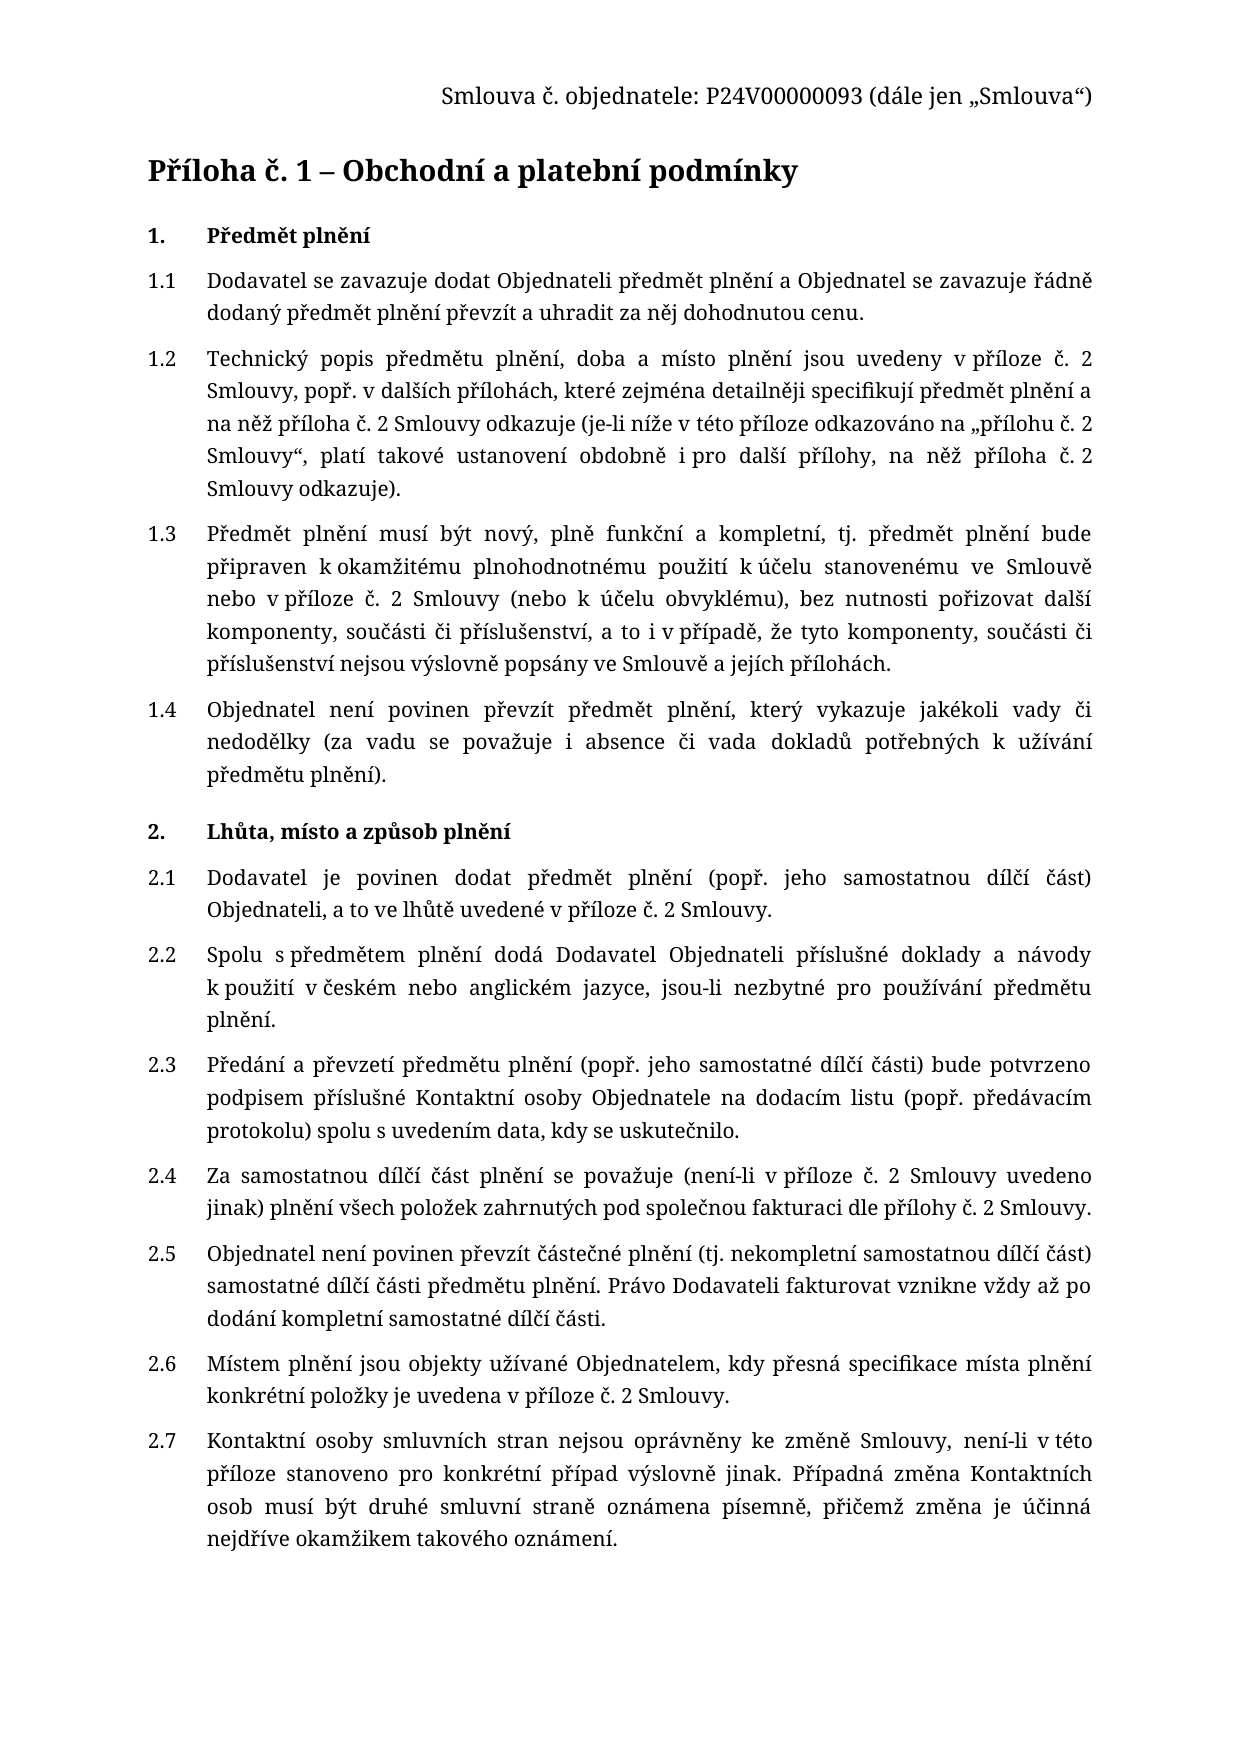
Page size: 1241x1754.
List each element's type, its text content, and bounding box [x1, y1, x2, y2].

list Dodavatel je povinen dodat předmět plnění (popř. jeho samostatnou dílčí část) Objednateli, a to ve lhůtě uvedené v příloze č. 2 Smlouvy. [148, 863, 1093, 924]
list Předmět plnění [148, 221, 1093, 249]
list Předání a převzetí předmětu plnění (popř. jeho samostatné dílčí části) bude potvrzeno podpisem příslušné Kontaktní osoby Objednatele na dodacím listu (popř. předávacím protokolu) spolu s uvedením data, kdy se uskutečnilo. [148, 1051, 1093, 1144]
list Technický popis předmětu plnění, doba a místo plnění jsou uvedeny v příloze č. 2 Smlouvy, popř. v dalších přílohách, které zejména detailněji specifikují předmět plnění a na něž příloha č. 2 Smlouvy odkazuje (je-li níže v této příloze odkazováno na „přílohu č. 2 Smlouvy“, platí takové ustanovení obdobně i pro další přílohy, na něž příloha č. 2 Smlouvy odkazuje). [148, 344, 1093, 502]
list Kontaktní osoby smluvních stran nejsou oprávněny ke změně Smlouvy, není-li v této příloze stanoveno pro konkrétní případ výslovně jinak. Případná změna Kontaktních osob musí být druhé smluvní straně oznámena písemně, přičemž změna je účinná nejdříve okamžikem takového oznámení. [148, 1427, 1093, 1553]
list Předmět plnění musí být nový, plně funkční a kompletní, tj. předmět plnění bude připraven k okamžitému plnohodnotnému použití k účelu stanovenému ve Smlouvě nebo v příloze č. 2 Smlouvy (nebo k účelu obvyklému), bez nutnosti pořizovat další komponenty, součásti či příslušenství, a to i v případě, že tyto komponenty, součásti či příslušenství nejsou výslovně popsány ve Smlouvě a jejích přílohách. [148, 519, 1093, 678]
list Dodavatel se zavazuje dodat Objednateli předmět plnění a Objednatel se zavazuje řádně dodaný předmět plnění převzít a uhradit za něj dohodnutou cenu. [148, 266, 1093, 327]
list Spolu s předmětem plnění dodá Dodavatel Objednateli příslušné doklady a návody k použití v českém nebo anglickém jazyce, jsou-li nezbytné pro používání předmětu plnění. [148, 940, 1093, 1034]
text Příloha č. 1 – Obchodní a platební podmínky [148, 150, 1093, 190]
list Místem plnění jsou objekty užívané Objednatelem, kdy přesná specifikace místa plnění konkrétní položky je uvedena v příloze č. 2 Smlouvy. [148, 1349, 1093, 1410]
list Objednatel není povinen převzít předmět plnění, který vykazuje jakékoli vady či nedodělky (za vadu se považuje i absence či vada dokladů potřebných k užívání předmětu plnění). [148, 695, 1093, 788]
list Objednatel není povinen převzít částečné plnění (tj. nekompletní samostatnou dílčí část) samostatné dílčí části předmětu plnění. Právo Dodavateli fakturovat vznikne vždy až po dodání kompletní samostatné dílčí části. [148, 1239, 1093, 1332]
list Za samostatnou dílčí část plnění se považuje (není-li v příloze č. 2 Smlouvy uvedeno jinak) plnění všech položek zahrnutých pod společnou fakturaci dle přílohy č. 2 Smlouvy. [148, 1161, 1093, 1222]
list Lhůta, místo a způsob plnění [148, 817, 1093, 846]
